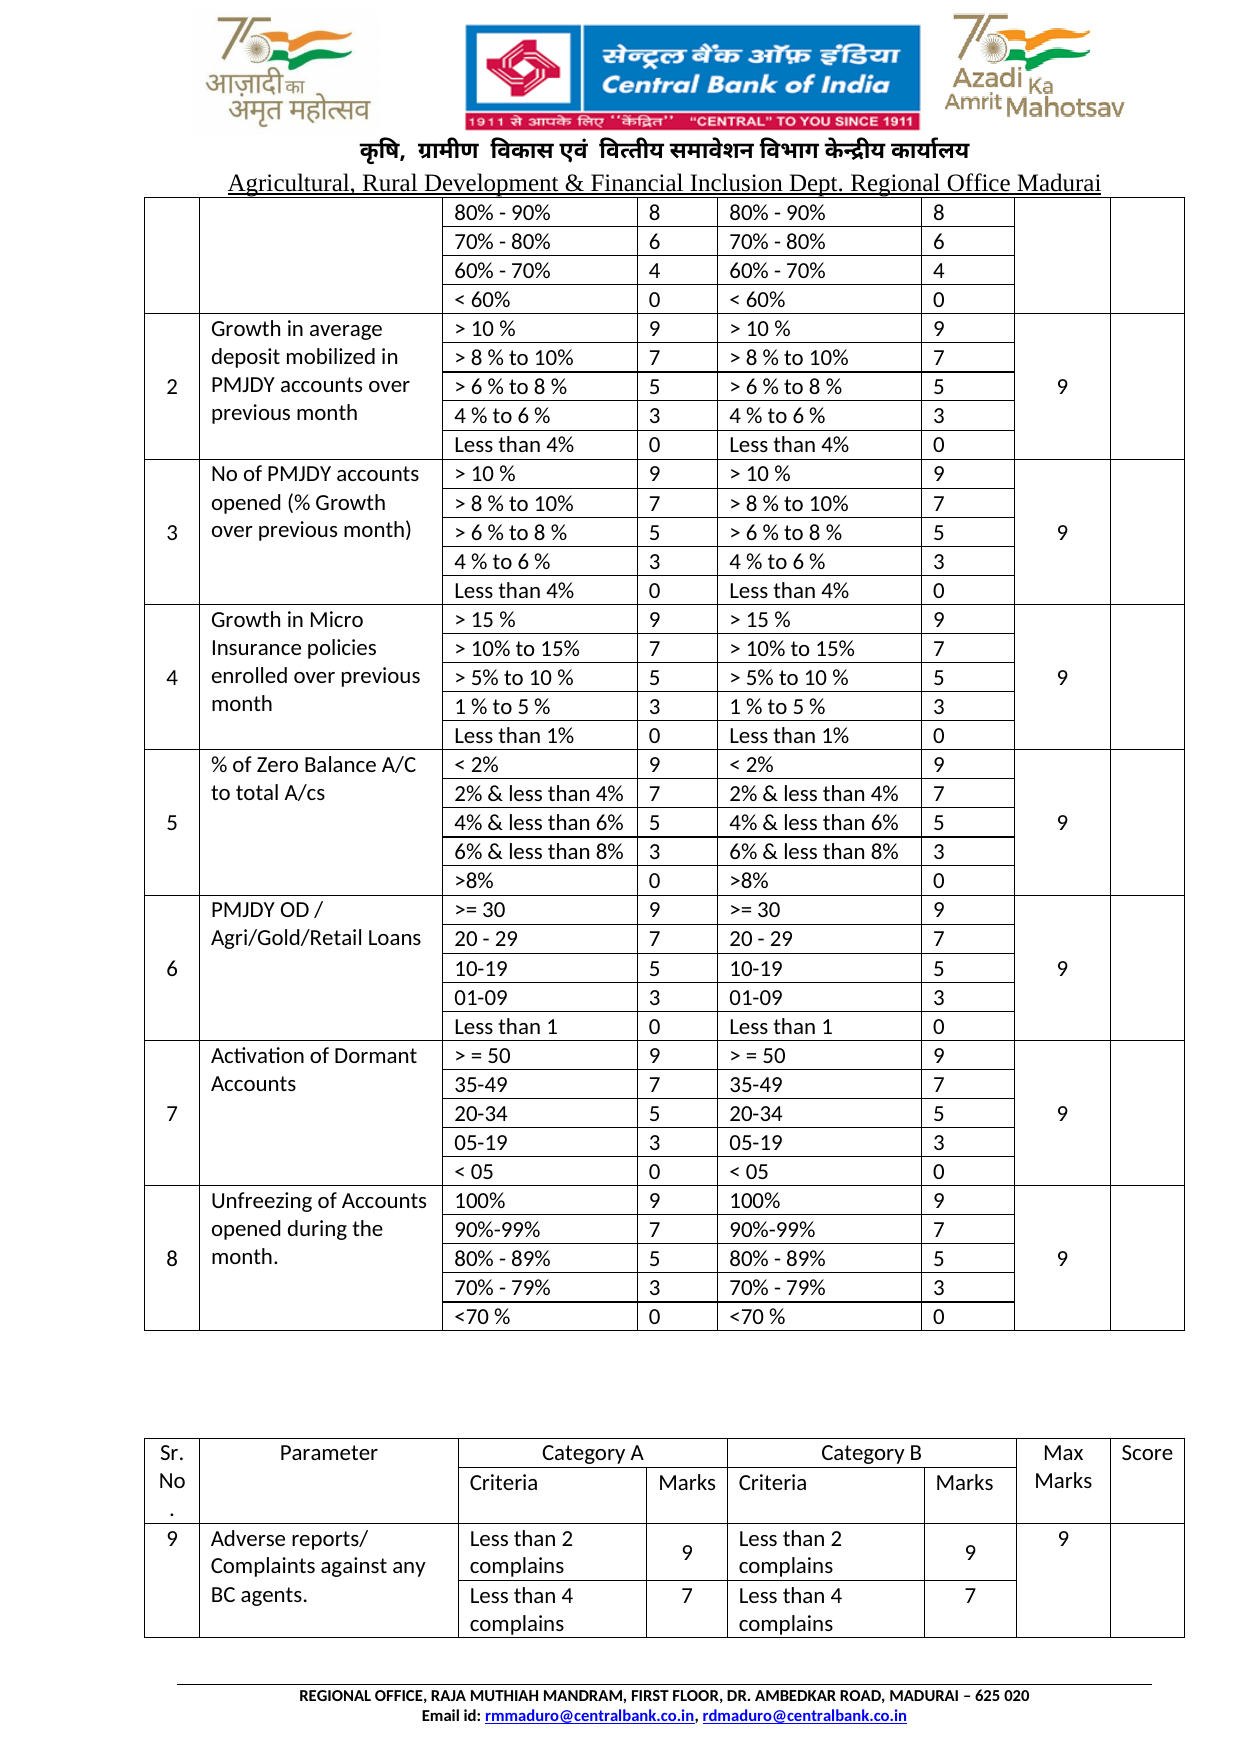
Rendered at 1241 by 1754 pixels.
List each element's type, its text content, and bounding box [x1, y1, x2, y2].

table_cell > 10 % [718, 460, 921, 488]
table_cell 4 [638, 256, 717, 284]
table_cell Adverse reports/ Complaints against any BC agents. [200, 1524, 458, 1637]
table_cell 9 [638, 1041, 717, 1069]
table_cell > 15 % [718, 605, 921, 633]
table_cell 9 [922, 314, 1014, 342]
table_cell 4 [922, 256, 1014, 284]
table_cell PMJDY OD / Agri/Gold/Retail Loans [200, 896, 442, 1040]
table_cell 5 [638, 1244, 717, 1272]
table_cell 9 [638, 1186, 717, 1214]
table_cell 5 [922, 373, 1014, 400]
table_cell 9 [1015, 460, 1110, 604]
table_cell 3 [922, 1128, 1014, 1156]
table_cell 100% [718, 1186, 921, 1214]
table_cell > 10 % [718, 314, 921, 342]
table_cell No of PMJDY accounts opened (% Growth over previous month) [200, 460, 442, 604]
table_cell 0 [922, 866, 1014, 894]
table_cell > = 50 [718, 1041, 921, 1069]
table_cell 7 [922, 489, 1014, 517]
table_cell 60% - 70% [443, 256, 637, 284]
table_cell 9 [638, 896, 717, 923]
table_cell 90%-99% [718, 1215, 921, 1243]
table_cell 4 [145, 605, 199, 749]
table_cell 3 [638, 983, 717, 1011]
table_header Category B [728, 1439, 1016, 1467]
table_cell 0 [638, 1303, 717, 1330]
table_cell Unfreezing of Accounts opened during the month. [200, 1186, 442, 1330]
table_cell 5 [638, 518, 717, 546]
table_cell 9 [922, 460, 1014, 488]
table_cell 20 - 29 [443, 925, 637, 953]
table_cell > 6 % to 8 % [443, 373, 637, 400]
table_cell 9 [638, 750, 717, 778]
table_cell 3 [638, 1128, 717, 1156]
table_cell 4% & less than 6% [443, 808, 637, 836]
table_cell 0 [922, 1012, 1014, 1040]
table_cell 9 [1015, 1041, 1110, 1185]
table_cell 5 [922, 518, 1014, 546]
table_cell 2% & less than 4% [443, 779, 637, 807]
table_cell < 05 [443, 1157, 637, 1185]
table_cell Criteria [728, 1468, 924, 1523]
table_cell 80% - 90% [443, 198, 637, 226]
table_cell 80% - 89% [443, 1244, 637, 1272]
table_cell 9 [145, 1524, 199, 1637]
table_cell 4 % to 6 % [443, 401, 637, 429]
table_cell 5 [922, 954, 1014, 982]
table_cell 5 [638, 373, 717, 400]
table_cell 3 [922, 692, 1014, 720]
table_cell > = 50 [443, 1041, 637, 1069]
table_cell 7 [638, 1070, 717, 1098]
table_cell 0 [638, 285, 717, 313]
table_cell Activation of Dormant Accounts [200, 1041, 442, 1185]
table_cell 0 [922, 721, 1014, 749]
table_cell 20-34 [443, 1099, 637, 1127]
table_cell 5 [922, 1099, 1014, 1127]
table_cell 70% - 79% [718, 1273, 921, 1301]
table_cell <70 % [718, 1303, 921, 1330]
table_cell 5 [638, 663, 717, 691]
table_cell [1111, 314, 1184, 458]
table_cell 9 [1015, 896, 1110, 1040]
table_cell 5 [638, 954, 717, 982]
table_cell 7 [638, 343, 717, 371]
table_cell Less than 4 complains [459, 1581, 646, 1637]
table_cell 0 [638, 866, 717, 894]
table_cell 0 [922, 431, 1014, 458]
table_cell 7 [922, 343, 1014, 371]
table_cell [1111, 1524, 1184, 1637]
table_cell 9 [638, 460, 717, 488]
table_cell 0 [922, 1157, 1014, 1185]
table_cell 7 [638, 489, 717, 517]
table_cell 6 [638, 227, 717, 255]
table_cell 8 [145, 1186, 199, 1330]
table_cell 7 [922, 1215, 1014, 1243]
table_cell 90%-99% [443, 1215, 637, 1243]
table_cell 0 [922, 576, 1014, 604]
table_cell 9 [925, 1524, 1016, 1580]
table_cell 6% & less than 8% [443, 838, 637, 865]
table_cell 7 [925, 1581, 1016, 1637]
table_cell 7 [922, 634, 1014, 662]
table_cell > 15 % [443, 605, 637, 633]
table_cell 0 [638, 576, 717, 604]
table_cell 5 [922, 808, 1014, 836]
table_cell > 6 % to 8 % [443, 518, 637, 546]
table_cell > 8 % to 10% [718, 489, 921, 517]
table_cell 9 [1015, 314, 1110, 458]
table_cell 0 [638, 1012, 717, 1040]
table_cell 1 % to 5 % [718, 692, 921, 720]
table_cell > 10 % [443, 314, 637, 342]
table_cell 20-34 [718, 1099, 921, 1127]
table_cell >8% [443, 866, 637, 894]
table_cell % of Zero Balance A/C to total A/cs [200, 750, 442, 894]
table_cell 2 [145, 314, 199, 458]
table_cell 9 [922, 750, 1014, 778]
table_cell 0 [922, 1303, 1014, 1330]
table_cell 4 % to 6 % [718, 547, 921, 575]
table_cell 7 [922, 1070, 1014, 1098]
table_header Max Marks [1017, 1439, 1110, 1523]
table_cell < 60% [443, 285, 637, 313]
table_cell 9 [1015, 1186, 1110, 1330]
table_cell Less than 4% [718, 576, 921, 604]
picture [458, 0, 1139, 135]
table_cell 3 [922, 983, 1014, 1011]
table_cell Less than 1% [718, 721, 921, 749]
table_cell 0 [638, 1157, 717, 1185]
table_cell Less than 4 complains [728, 1581, 924, 1637]
table_cell [1111, 1041, 1184, 1185]
table_cell Growth in Micro Insurance policies enrolled over previous month [200, 605, 442, 749]
table_cell 20 - 29 [718, 925, 921, 953]
table_cell Growth in average deposit mobilized in PMJDY accounts over previous month [200, 314, 442, 458]
table_cell 10-19 [718, 954, 921, 982]
table_cell Less than 4% [443, 576, 637, 604]
table_header Parameter [200, 1439, 458, 1523]
table_cell Less than 1 [443, 1012, 637, 1040]
table_cell 5 [922, 1244, 1014, 1272]
table_cell 70% - 79% [443, 1273, 637, 1301]
table_cell > 6 % to 8 % [718, 518, 921, 546]
table_cell Marks [647, 1468, 727, 1523]
table_cell Marks [925, 1468, 1016, 1523]
table_cell Less than 4% [443, 431, 637, 458]
table_cell [1111, 750, 1184, 894]
table_cell > 8 % to 10% [443, 489, 637, 517]
table_cell Less than 1% [443, 721, 637, 749]
table_cell 100% [443, 1186, 637, 1214]
table_cell 7 [647, 1581, 727, 1637]
table_cell 3 [638, 692, 717, 720]
table_cell 9 [922, 896, 1014, 923]
table_cell 01-09 [443, 983, 637, 1011]
table_cell 80% - 89% [718, 1244, 921, 1272]
table_cell [1111, 460, 1184, 604]
table_cell 9 [647, 1524, 727, 1580]
table_cell Less than 1 [718, 1012, 921, 1040]
table_header Sr. No. [145, 1439, 199, 1523]
table_cell > 10% to 15% [718, 634, 921, 662]
table_cell 70% - 80% [443, 227, 637, 255]
table_cell 3 [638, 401, 717, 429]
table_cell 9 [638, 605, 717, 633]
table_cell 3 [922, 547, 1014, 575]
table_cell >= 30 [443, 896, 637, 923]
table_cell 5 [922, 663, 1014, 691]
table_cell 35-49 [718, 1070, 921, 1098]
table_cell 8 [638, 198, 717, 226]
table_cell <70 % [443, 1303, 637, 1330]
table_cell < 60% [718, 285, 921, 313]
table_cell 2% & less than 4% [718, 779, 921, 807]
table_cell 7 [922, 779, 1014, 807]
table_cell < 2% [443, 750, 637, 778]
table_cell 8 [922, 198, 1014, 226]
table_cell 9 [1015, 750, 1110, 894]
table_cell 7 [638, 925, 717, 953]
table_cell 1 % to 5 % [443, 692, 637, 720]
table_cell > 10 % [443, 460, 637, 488]
table_cell 3 [922, 838, 1014, 865]
table_cell > 5% to 10 % [718, 663, 921, 691]
table_cell 6% & less than 8% [718, 838, 921, 865]
table_cell Criteria [459, 1468, 646, 1523]
table_cell 80% - 90% [718, 198, 921, 226]
table_cell 4% & less than 6% [718, 808, 921, 836]
table_cell 0 [922, 285, 1014, 313]
table_cell 0 [638, 721, 717, 749]
table_cell 7 [922, 925, 1014, 953]
table_cell 5 [638, 1099, 717, 1127]
table_cell [1111, 1186, 1184, 1330]
table_cell 5 [638, 808, 717, 836]
table_cell < 05 [718, 1157, 921, 1185]
table_cell >8% [718, 866, 921, 894]
table_cell 3 [145, 460, 199, 604]
table_cell 70% - 80% [718, 227, 921, 255]
table_cell 9 [638, 314, 717, 342]
table_header Score [1111, 1439, 1184, 1523]
table_cell 7 [638, 1215, 717, 1243]
table_cell 9 [1015, 605, 1110, 749]
table_cell Less than 2 complains [728, 1524, 924, 1580]
table_cell 05-19 [443, 1128, 637, 1156]
table_cell 6 [922, 227, 1014, 255]
table_cell Less than 4% [718, 431, 921, 458]
table_cell > 6 % to 8 % [718, 373, 921, 400]
table_cell 10-19 [443, 954, 637, 982]
picture [190, 10, 382, 135]
table_cell 4 % to 6 % [443, 547, 637, 575]
table_cell 7 [145, 1041, 199, 1185]
table_cell Less than 2 complains [459, 1524, 646, 1580]
table_cell 9 [922, 1186, 1014, 1214]
table_cell < 2% [718, 750, 921, 778]
table_cell [1111, 896, 1184, 1040]
table_cell 3 [638, 1273, 717, 1301]
table_cell 35-49 [443, 1070, 637, 1098]
table_cell 7 [638, 779, 717, 807]
table_cell 3 [922, 1273, 1014, 1301]
table_cell 3 [638, 838, 717, 865]
table_cell 3 [922, 401, 1014, 429]
table_cell > 10% to 15% [443, 634, 637, 662]
table_cell 3 [638, 547, 717, 575]
table_cell 6 [145, 896, 199, 1040]
table_cell 60% - 70% [718, 256, 921, 284]
table_cell 9 [922, 605, 1014, 633]
table_cell 9 [1017, 1524, 1110, 1637]
table_cell 7 [638, 634, 717, 662]
table_cell 4 % to 6 % [718, 401, 921, 429]
table_header Category A [459, 1439, 727, 1467]
table_cell [1111, 605, 1184, 749]
table_cell 0 [638, 431, 717, 458]
table_cell 05-19 [718, 1128, 921, 1156]
table_cell 01-09 [718, 983, 921, 1011]
table_cell >= 30 [718, 896, 921, 923]
table_cell > 5% to 10 % [443, 663, 637, 691]
table_cell > 8 % to 10% [718, 343, 921, 371]
table_cell 9 [922, 1041, 1014, 1069]
table_cell 5 [145, 750, 199, 894]
table_cell > 8 % to 10% [443, 343, 637, 371]
